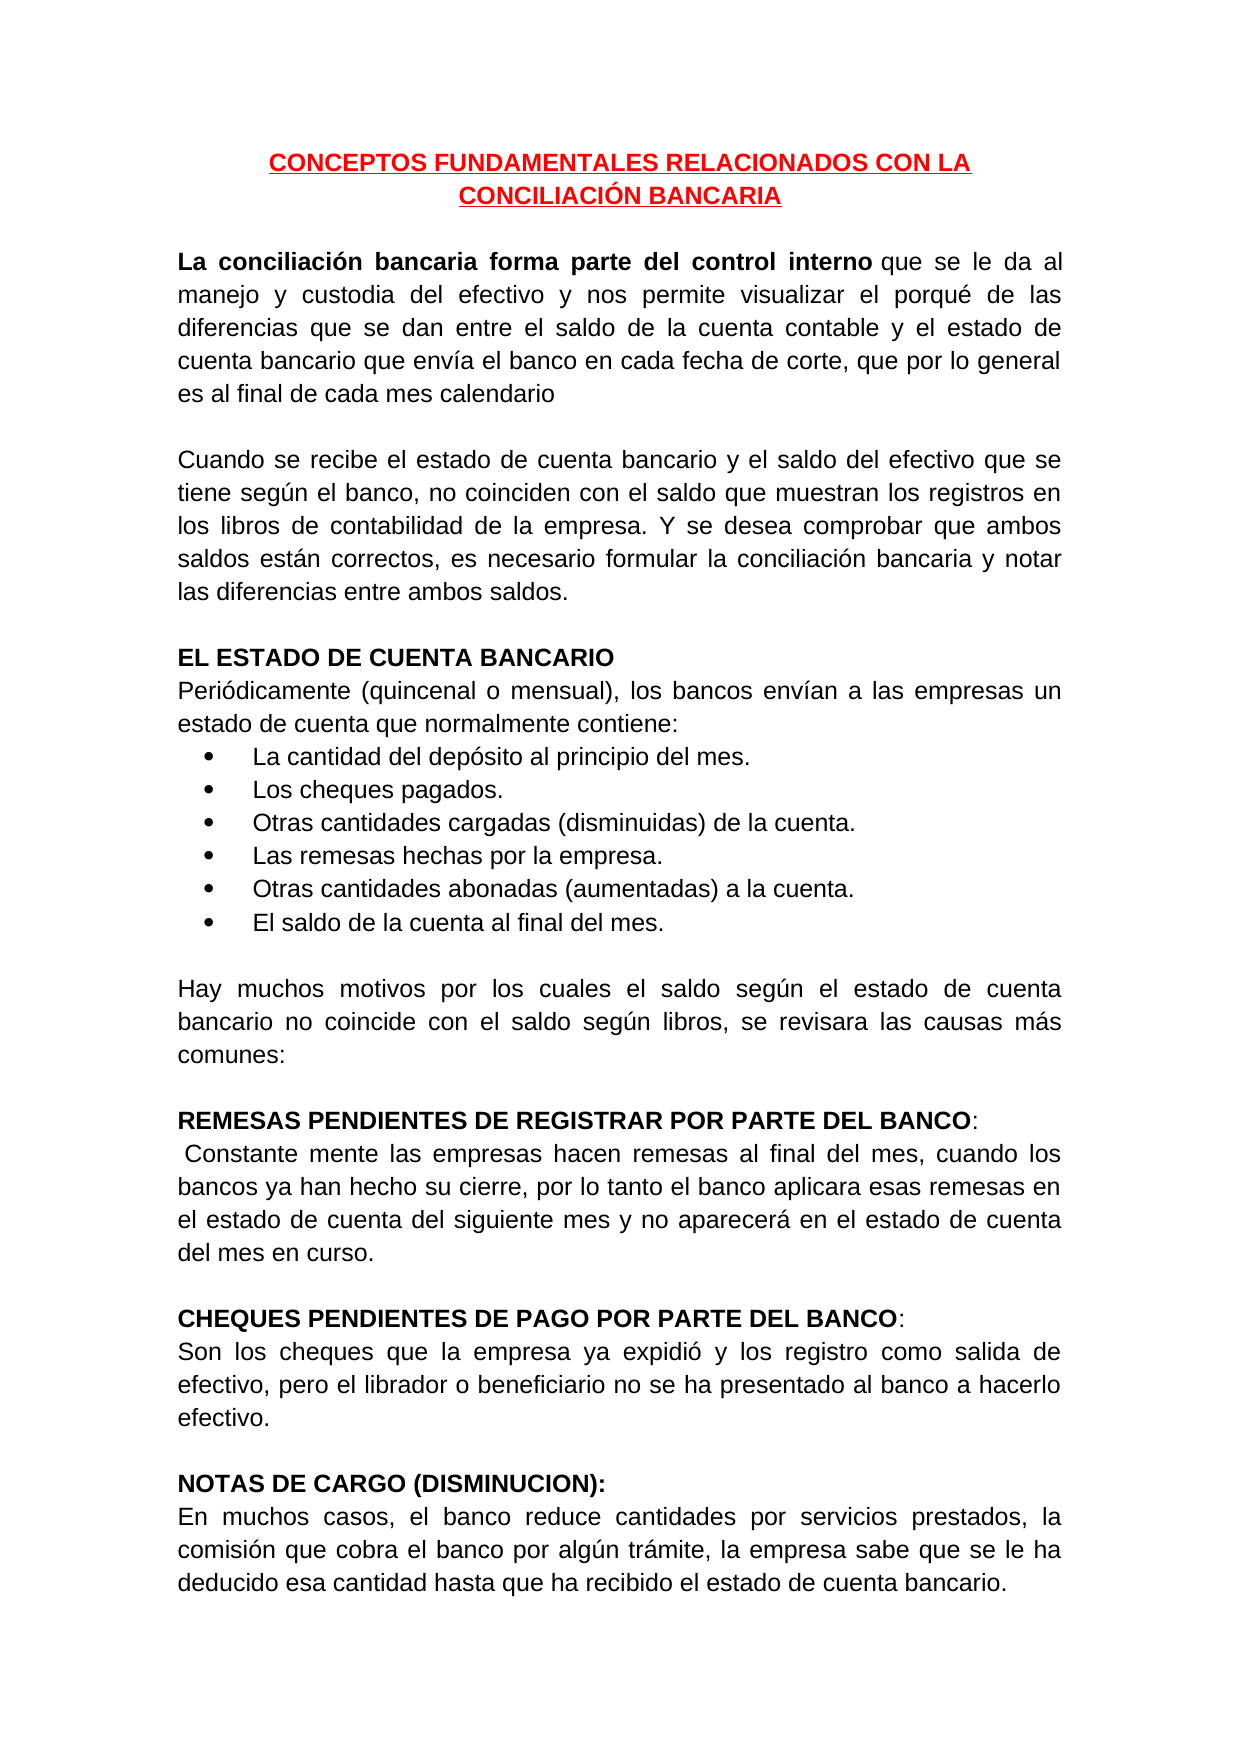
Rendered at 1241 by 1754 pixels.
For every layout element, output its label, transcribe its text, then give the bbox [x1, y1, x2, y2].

text NOTAS DE CARGO (DISMINUCION): [177, 1469, 1063, 1498]
list Otras cantidades abonadas (aumentadas) a la cuenta. [215, 874, 1063, 903]
text Cuando se recibe el estado de cuenta bancario y el saldo del efectivo que se tiene según el banco, no coinciden con el saldo que muestran los registros en los libros de contabilidad de la empresa. Y se desea comprobar que ambos saldos están correctos, es necesario formular la conciliación bancaria y notar las diferencias entre ambos saldos. [177, 445, 1063, 606]
text EL ESTADO DE CUENTA BANCARIO [177, 643, 1063, 672]
text Son los cheques que la empresa ya expidió y los registro como salida de efectivo, pero el librador o beneficiario no se ha presentado al banco a hacerlo efectivo. [177, 1337, 1063, 1432]
list Otras cantidades cargadas (disminuidas) de la cuenta. [215, 808, 1063, 837]
text Constante mente las empresas hacen remesas al final del mes, cuando los bancos ya han hecho su cierre, por lo tanto el banco aplicara esas remesas en el estado de cuenta del siguiente mes y no aparecerá en el estado de cuenta del mes en curso. [177, 1139, 1063, 1267]
text CONCEPTOS FUNDAMENTALES RELACIONADOS CON LA CONCILIACIÓN BANCARIA [177, 148, 1063, 209]
text CHEQUES PENDIENTES DE PAGO POR PARTE DEL BANCO: [177, 1304, 1063, 1333]
text En muchos casos, el banco reduce cantidades por servicios prestados, la comisión que cobra el banco por algún trámite, la empresa sabe que se le ha deducido esa cantidad hasta que ha recibido el estado de cuenta bancario. [177, 1502, 1063, 1597]
text REMESAS PENDIENTES DE REGISTRAR POR PARTE DEL BANCO: [177, 1106, 1063, 1134]
list El saldo de la cuenta al final del mes. [215, 908, 1063, 936]
list Las remesas hechas por la empresa. [215, 841, 1063, 870]
list La cantidad del depósito al principio del mes. [215, 742, 1063, 771]
text La conciliación bancaria forma parte del control interno que se le da al manejo y custodia del efectivo y nos permite visualizar el porqué de las diferencias que se dan entre el saldo de la cuenta contable y el estado de cuenta bancario que envía el banco en cada fecha de corte, que por lo general es al final de cada mes calendario [177, 247, 1063, 407]
text Hay muchos motivos por los cuales el saldo según el estado de cuenta bancario no coincide con el saldo según libros, se revisara las causas más comunes: [177, 974, 1063, 1068]
list Los cheques pagados. [215, 775, 1063, 804]
text Periódicamente (quincenal o mensual), los bancos envían a las empresas un estado de cuenta que normalmente contiene: [177, 676, 1063, 738]
